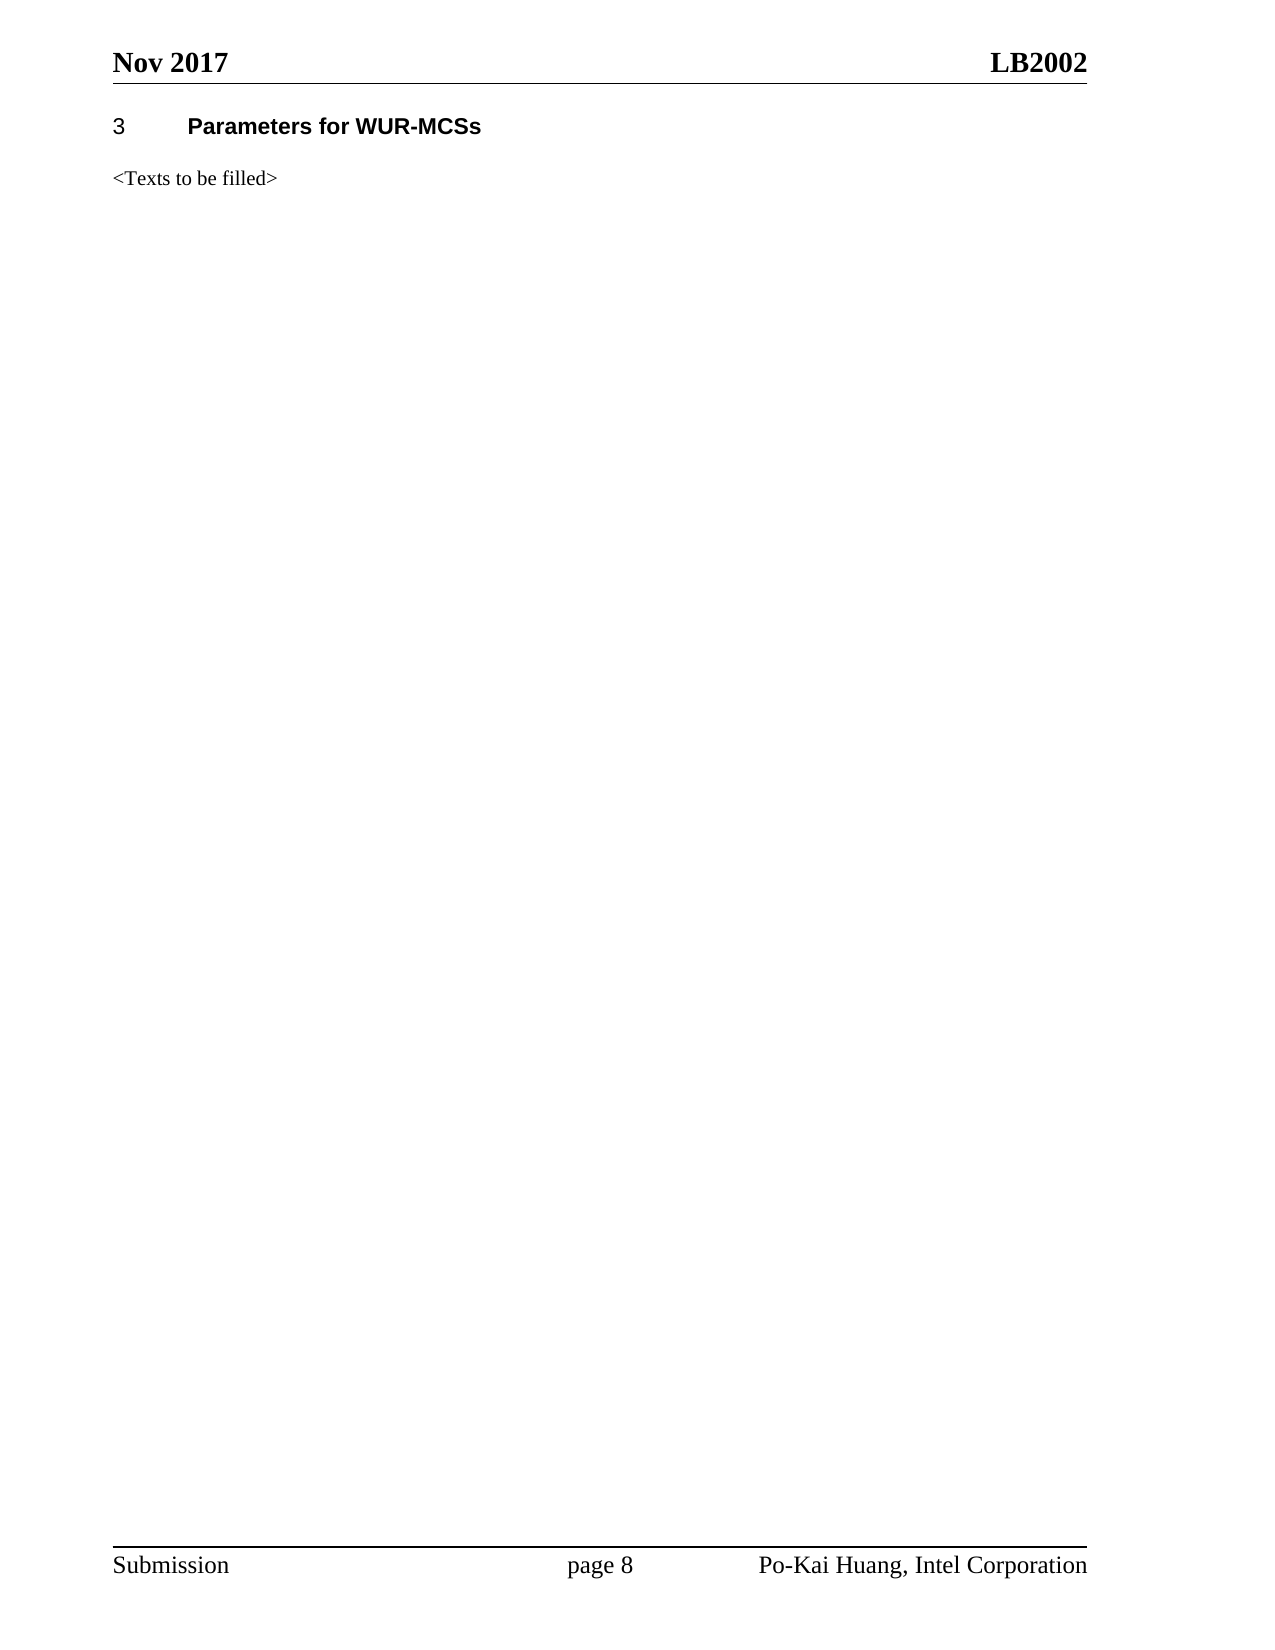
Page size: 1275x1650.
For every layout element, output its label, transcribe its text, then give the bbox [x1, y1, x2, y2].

list Parameters for WUR-MCSs [112, 112, 1087, 139]
text <Texts to be filled> [112, 164, 1087, 189]
